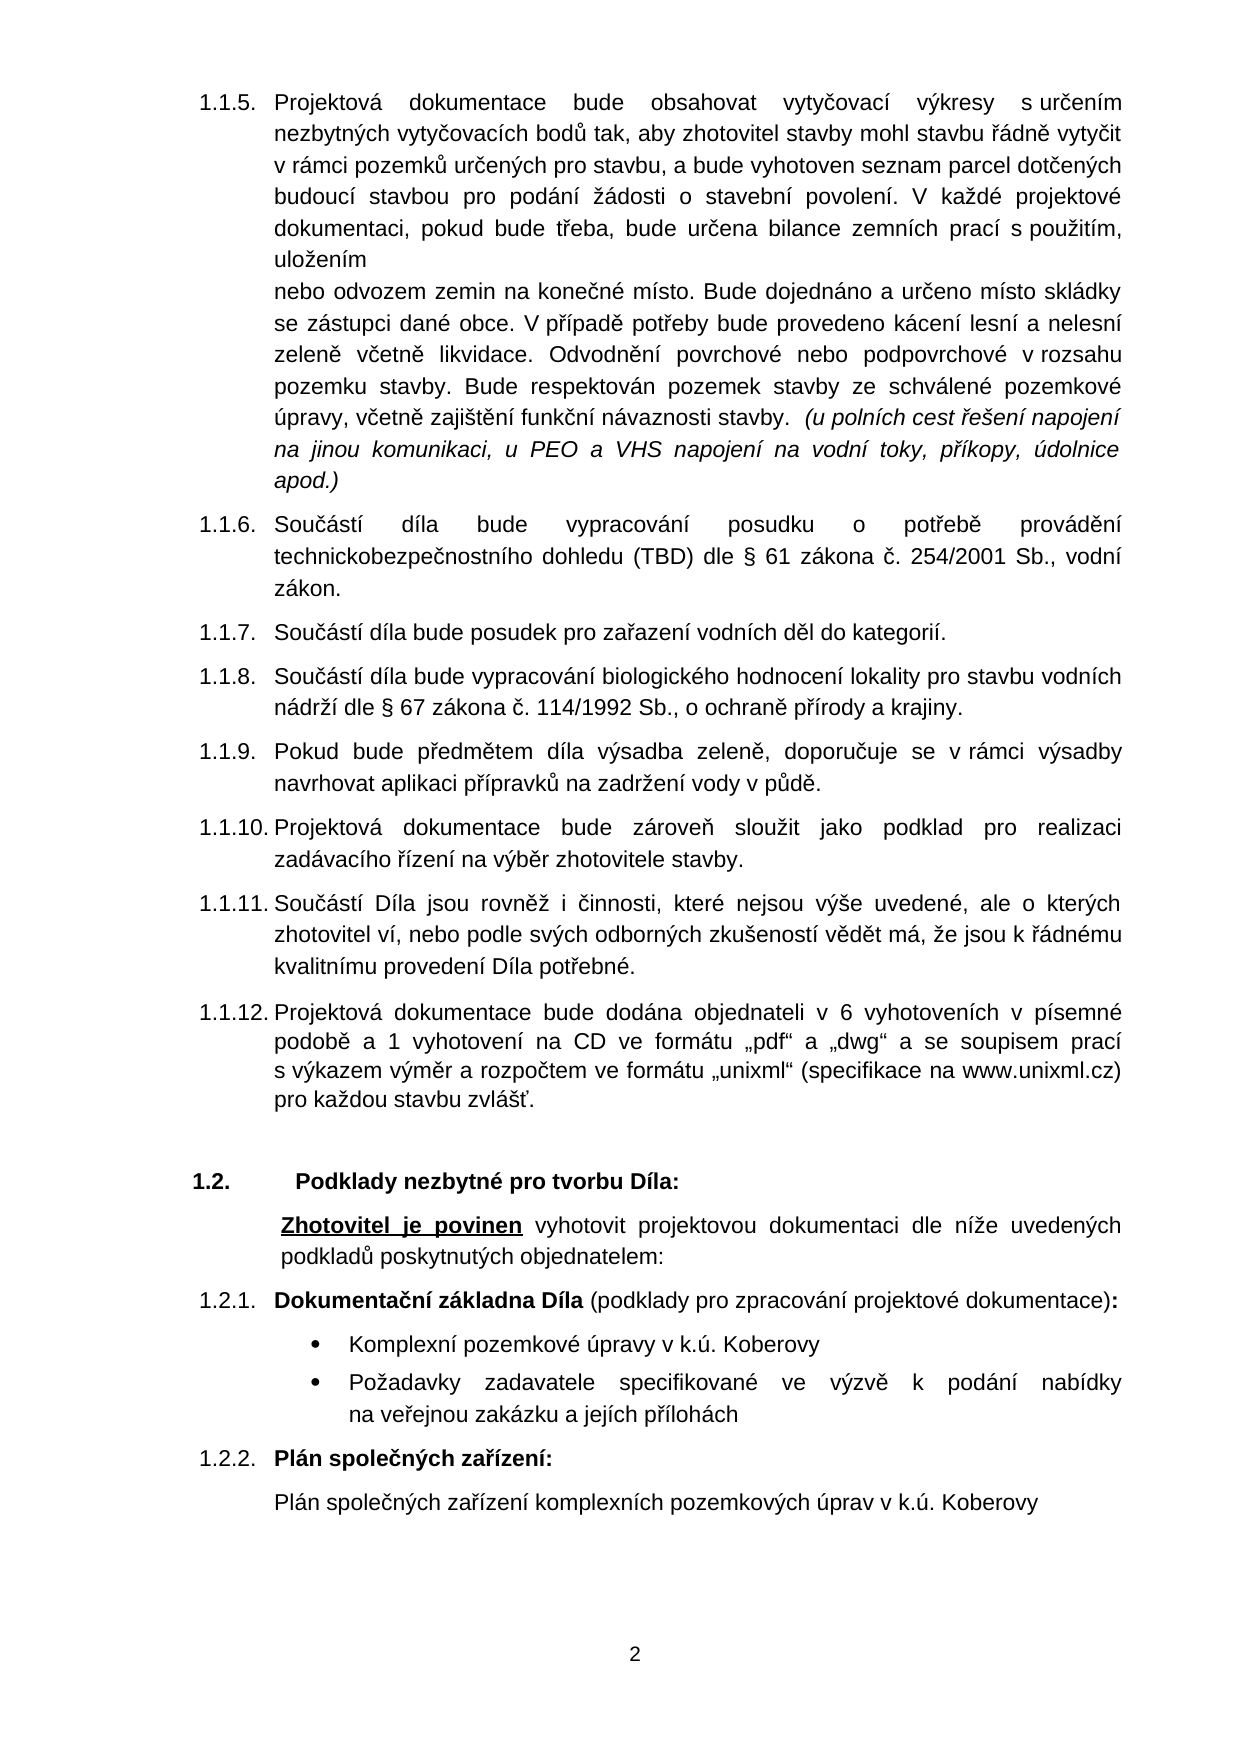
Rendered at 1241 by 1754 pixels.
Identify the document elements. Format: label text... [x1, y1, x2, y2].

list Součástí díla bude vypracování posudku o potřebě provádění technickobezpečnostního dohledu (TBD) dle § 61 zákona č. 254/2001 Sb., vodní zákon. [199, 511, 1122, 601]
list Projektová dokumentace bude obsahovat vytyčovací výkresy s určením nezbytných vytyčovacích bodů tak, aby zhotovitel stavby mohl stavbu řádně vytyčit v rámci pozemků určených pro stavbu, a bude vyhotoven seznam parcel dotčených budoucí stavbou pro podání žádosti o stavební povolení. V každé projektové dokumentaci, pokud bude třeba, bude určena bilance zemních prací s použitím, uložením nebo odvozem zemin na konečné místo. Bude dojednáno a určeno místo skládky se zástupci dané obce. V případě potřeby bude provedeno kácení lesní a nelesní zeleně včetně likvidace. Odvodnění povrchové nebo podpovrchové v rozsahu pozemku stavby. Bude respektován pozemek stavby ze schválené pozemkové úpravy, včetně zajištění funkční návaznosti stavby. (u polních cest řešení napojení na jinou komunikaci, u PEO a VHS napojení na vodní toky, příkopy, údolnice apod.) [199, 89, 1122, 494]
list Plán společných zařízení: [199, 1445, 1122, 1471]
list Požadavky zadavatele specifikované ve výzvě k podání nabídky na veřejnou zakázku a jejích přílohách [311, 1369, 1122, 1427]
list Součástí Díla jsou rovněž i činnosti, které nejsou výše uvedené, ale o kterých zhotovitel ví, nebo podle svých odborných zkušeností vědět má, že jsou k řádnému kvalitnímu provedení Díla potřebné. [199, 889, 1122, 979]
list Pokud bude předmětem díla výsadba zeleně, doporučuje se v rámci výsadby navrhovat aplikaci přípravků na zadržení vody v půdě. [199, 738, 1122, 796]
list Projektová dokumentace bude dodána objednateli v 6 vyhotoveních v písemné podobě a 1 vyhotovení na CD ve formátu „pdf“ a „dwg“ a se soupisem prací s výkazem výměr a rozpočtem ve formátu „unixml“ (specifikace na www.unixml.cz) pro každou stavbu zvlášť. [199, 997, 1122, 1113]
list Součástí díla bude vypracování biologického hodnocení lokality pro stavbu vodních nádrží dle § 67 zákona č. 114/1992 Sb., o ochraně přírody a krajiny. [199, 663, 1122, 721]
list Komplexní pozemkové úpravy v k.ú. Koberovy [311, 1331, 1122, 1358]
list Součástí díla bude posudek pro zařazení vodních děl do kategorií. [199, 619, 1122, 645]
list Dokumentační základna Díla (podklady pro zpracování projektové dokumentace): [199, 1287, 1122, 1314]
list Podklady nezbytné pro tvorbu Díla: [192, 1168, 1122, 1194]
list Projektová dokumentace bude zároveň sloužit jako podklad pro realizaci zadávacího řízení na výběr zhotovitele stavby. [199, 814, 1122, 872]
list Zhotovitel je povinen vyhotovit projektovou dokumentaci dle níže uvedených podkladů poskytnutých objednatelem: [281, 1212, 1122, 1269]
list Plán společných zařízení komplexních pozemkových úprav v k.ú. Koberovy [274, 1489, 1122, 1515]
